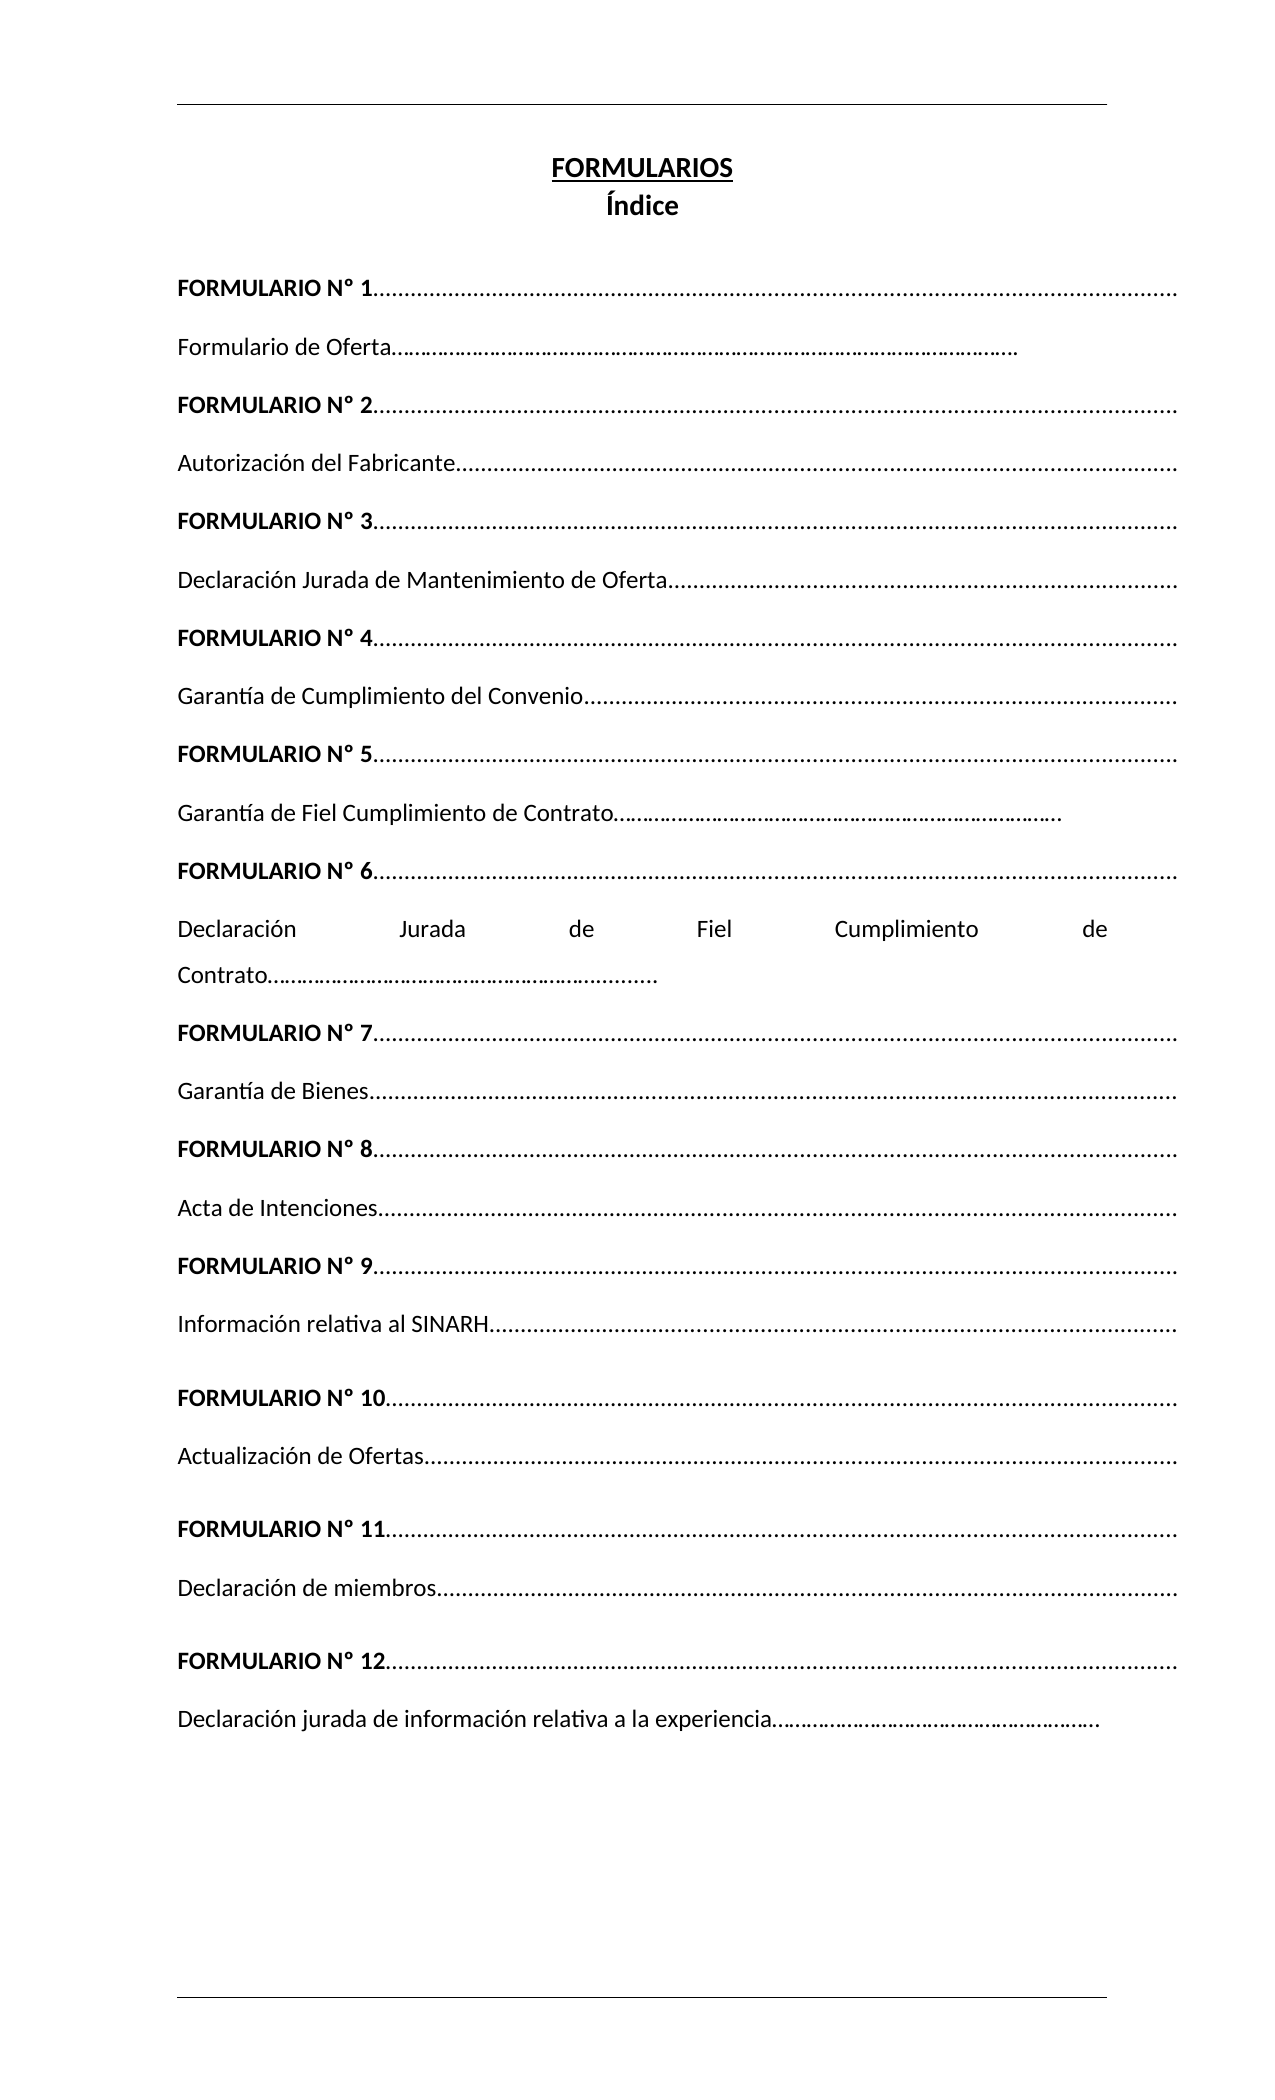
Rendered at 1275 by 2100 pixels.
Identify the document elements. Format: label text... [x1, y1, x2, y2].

text Garantía de Fiel Cumplimiento de Contrato…………………………………………………………………… [177, 797, 1107, 827]
text FORMULARIO Nº 5 [177, 738, 1107, 769]
text Garantía de Bienes [177, 1075, 1107, 1106]
text FORMULARIO Nº 11 [177, 1513, 1107, 1544]
text Autorización del Fabricante [177, 447, 1107, 478]
text FORMULARIO Nº 9 [177, 1250, 1107, 1281]
text Formulario de Oferta………………………………………………………………………………………………. [177, 331, 1107, 361]
subtitle FORMULARIOS [177, 148, 1107, 185]
text FORMULARIO Nº 3 [177, 506, 1107, 536]
text Información relativa al SINARH [177, 1308, 1107, 1339]
text FORMULARIO Nº 12 [177, 1645, 1107, 1676]
text FORMULARIO Nº 10 [177, 1382, 1107, 1412]
text FORMULARIO Nº 7 [177, 1017, 1107, 1048]
text Declaración Jurada de Mantenimiento de Oferta [177, 564, 1107, 594]
text Acta de Intenciones [177, 1192, 1107, 1222]
text Declaración Jurada de Fiel Cumplimiento de Contrato………………………………………………….......... [177, 913, 1107, 989]
text FORMULARIO Nº 4 [177, 622, 1107, 652]
text FORMULARIO Nº 1 [177, 273, 1107, 303]
text FORMULARIO Nº 6 [177, 855, 1107, 885]
text Actualización de Ofertas [177, 1440, 1107, 1471]
text Declaración de miembros [177, 1572, 1107, 1602]
text Garantía de Cumplimiento del Convenio [177, 680, 1107, 711]
text FORMULARIO Nº 2 [177, 389, 1107, 419]
text FORMULARIO Nº 8 [177, 1133, 1107, 1164]
text Índice [177, 185, 1107, 223]
text Declaración jurada de información relativa a la experiencia………………………………………………… [177, 1703, 1107, 1734]
